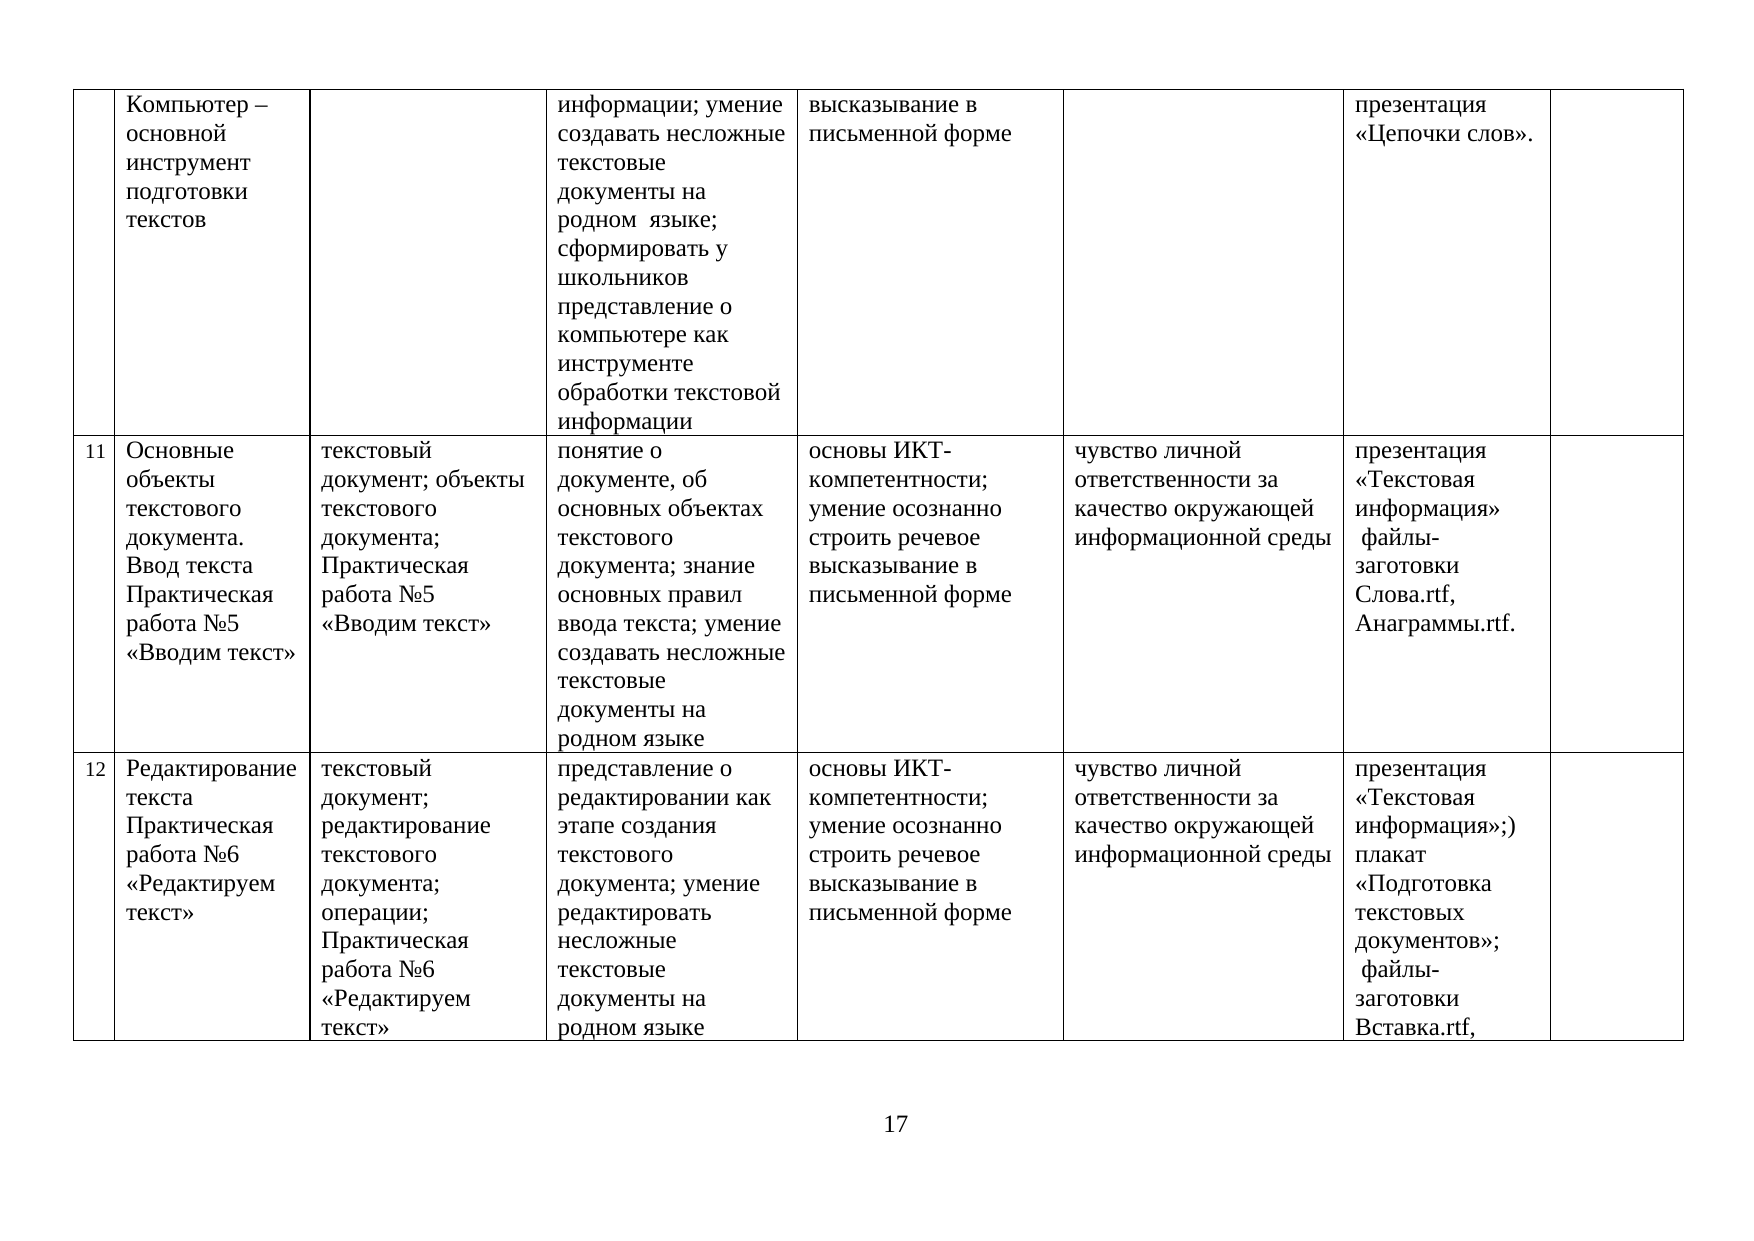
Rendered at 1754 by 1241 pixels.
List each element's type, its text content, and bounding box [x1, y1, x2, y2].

table_cell [74, 90, 114, 434]
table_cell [311, 753, 546, 1040]
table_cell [547, 90, 797, 434]
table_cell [115, 90, 309, 434]
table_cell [798, 90, 1063, 434]
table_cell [1064, 90, 1343, 434]
table_cell [1551, 436, 1683, 752]
table_cell [74, 436, 114, 752]
table_cell [1551, 753, 1683, 1040]
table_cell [547, 753, 797, 1040]
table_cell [311, 90, 546, 434]
table_cell текстовый документ; объекты текстового документа; Практическая работа №5 «Вводим текст» [311, 436, 546, 752]
table_cell [1551, 90, 1683, 434]
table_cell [1064, 753, 1343, 1040]
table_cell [115, 753, 309, 1040]
table_cell Основные объекты текстового документа. Ввод текста Практическая работа №5 «Вводим текст» [115, 436, 309, 752]
table_cell чувство личной ответственности за качество окружающей информационной среды [1064, 436, 1343, 752]
table_cell [74, 753, 114, 1040]
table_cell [1344, 753, 1550, 1040]
table_cell основы ИКТ- компетентности; умение осознанно строить речевое высказывание в письменной форме [798, 436, 1063, 752]
table_cell понятие о документе, об основных объектах текстового документа; знание основных правил ввода текста; умение создавать несложные текстовые документы на родном языке [547, 436, 797, 752]
table_cell презентация «Текстовая информация» файлы-заготовки Слова.rtf, Анаграммы.rtf. [1344, 436, 1550, 752]
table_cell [1344, 90, 1550, 434]
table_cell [798, 753, 1063, 1040]
